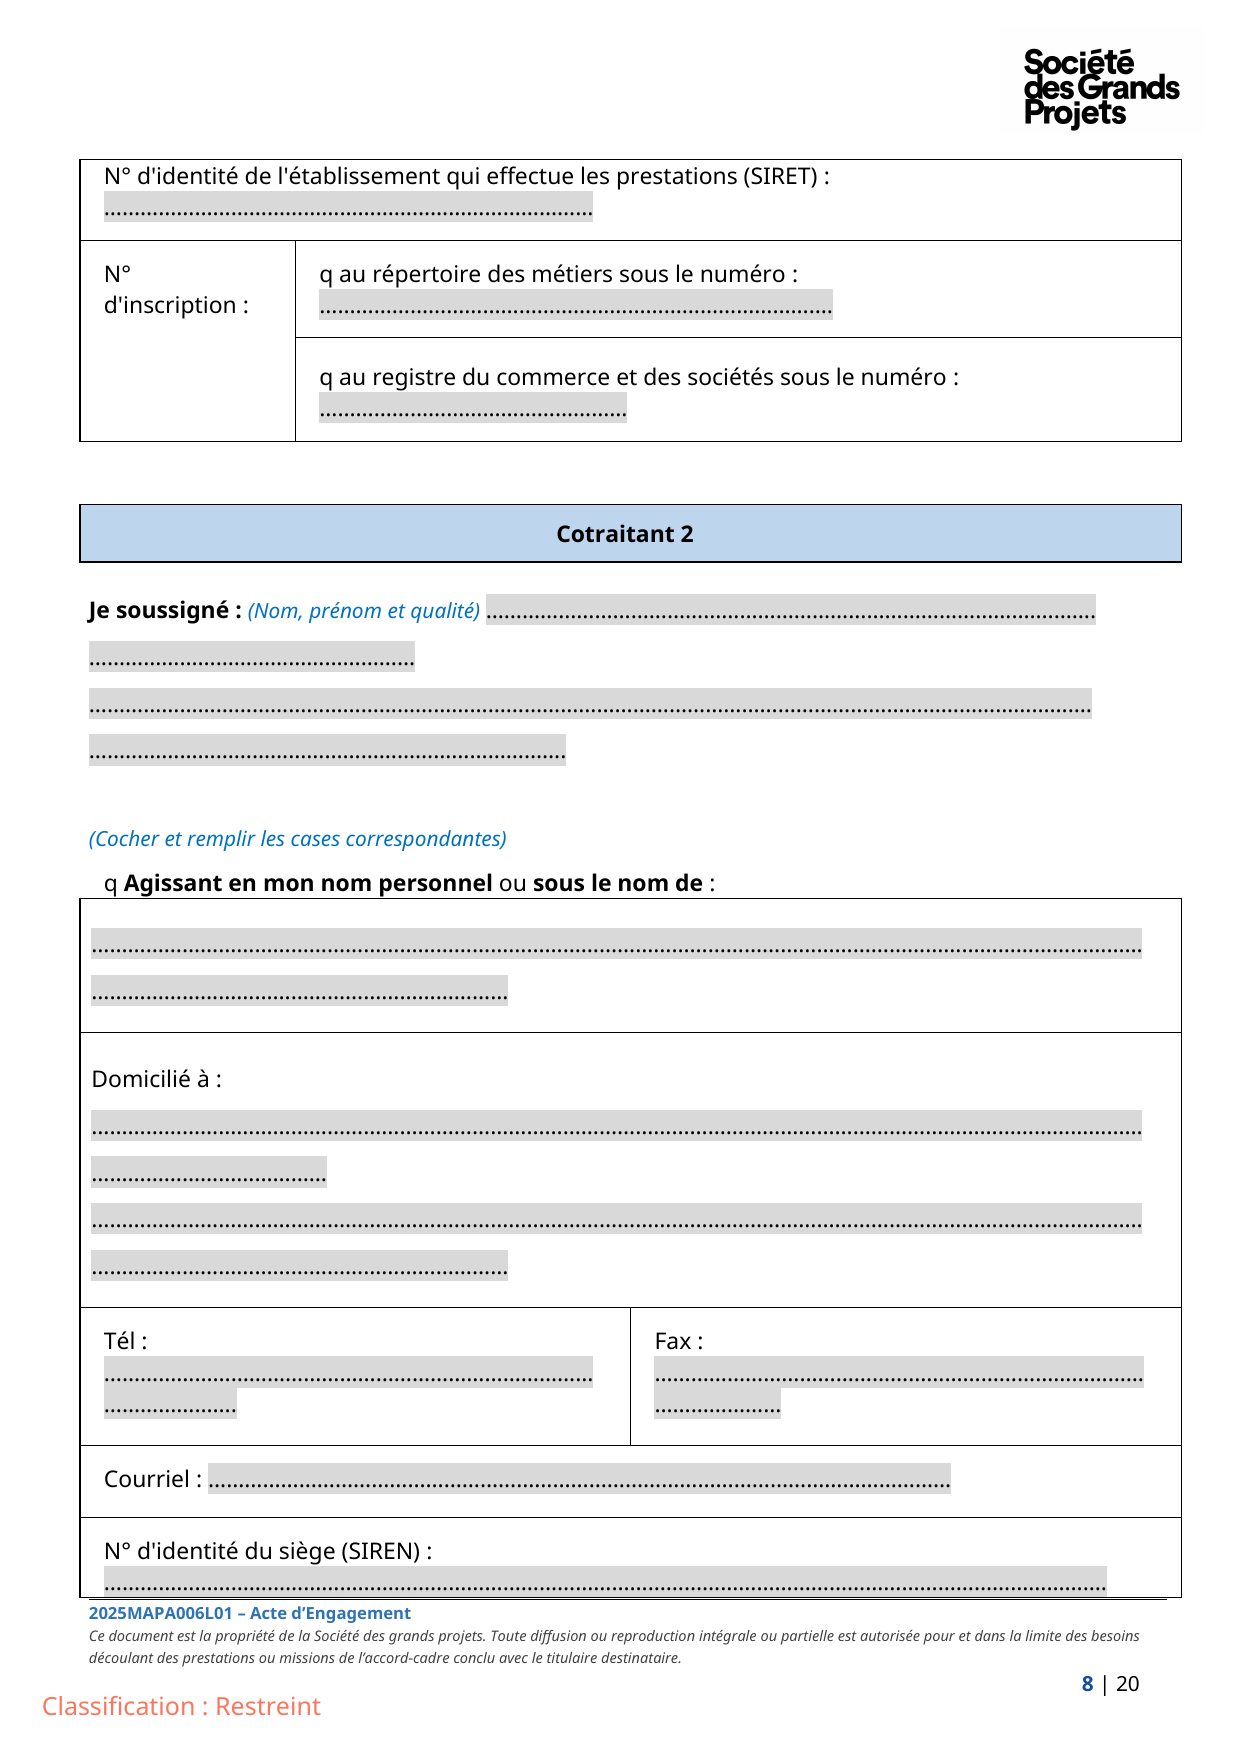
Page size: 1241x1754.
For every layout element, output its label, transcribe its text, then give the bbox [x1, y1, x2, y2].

table_cell Fax : ………………………………………………………………………………………… [631, 1308, 1181, 1444]
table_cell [81, 160, 1181, 239]
table_cell Domicilié à : …………………………………………………………………………………………………………………………………………………………………………………………… ……………………………………………………………………………………………………………………………………………………………………………………………………………………… [81, 1033, 1181, 1307]
table_cell Courriel : …………………………………………………………………………………………………………… [81, 1446, 1181, 1517]
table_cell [81, 1518, 1181, 1597]
text ………………………………………………………………………………………………………………………………………………….……………………………………………………………………. [89, 687, 1155, 766]
table_cell q au répertoire des métiers sous le numéro : …………………………………………………………………………. [296, 241, 1181, 337]
table_cell Tél : …………………………………………………………………………………………. [81, 1308, 630, 1444]
table_header ……………………………………………………………………………………………………………………………………………………………………………………………………………………… [81, 899, 1181, 1032]
text q Agissant en mon nom personnel ou sous le nom de : [103, 866, 1155, 898]
table_cell q au registre du commerce et des sociétés sous le numéro : …………………………………………… [296, 338, 1181, 441]
text (Cocher et remplir les cases correspondantes) [89, 824, 1155, 852]
picture [1001, 27, 1204, 134]
table_header Cotraitant 2 [81, 505, 1181, 561]
table_cell N° d'inscription : [81, 241, 295, 441]
text Je soussigné : (Nom, prénom et qualité) …………………………………………………………………………….………….……………………………………………… [89, 594, 1155, 672]
